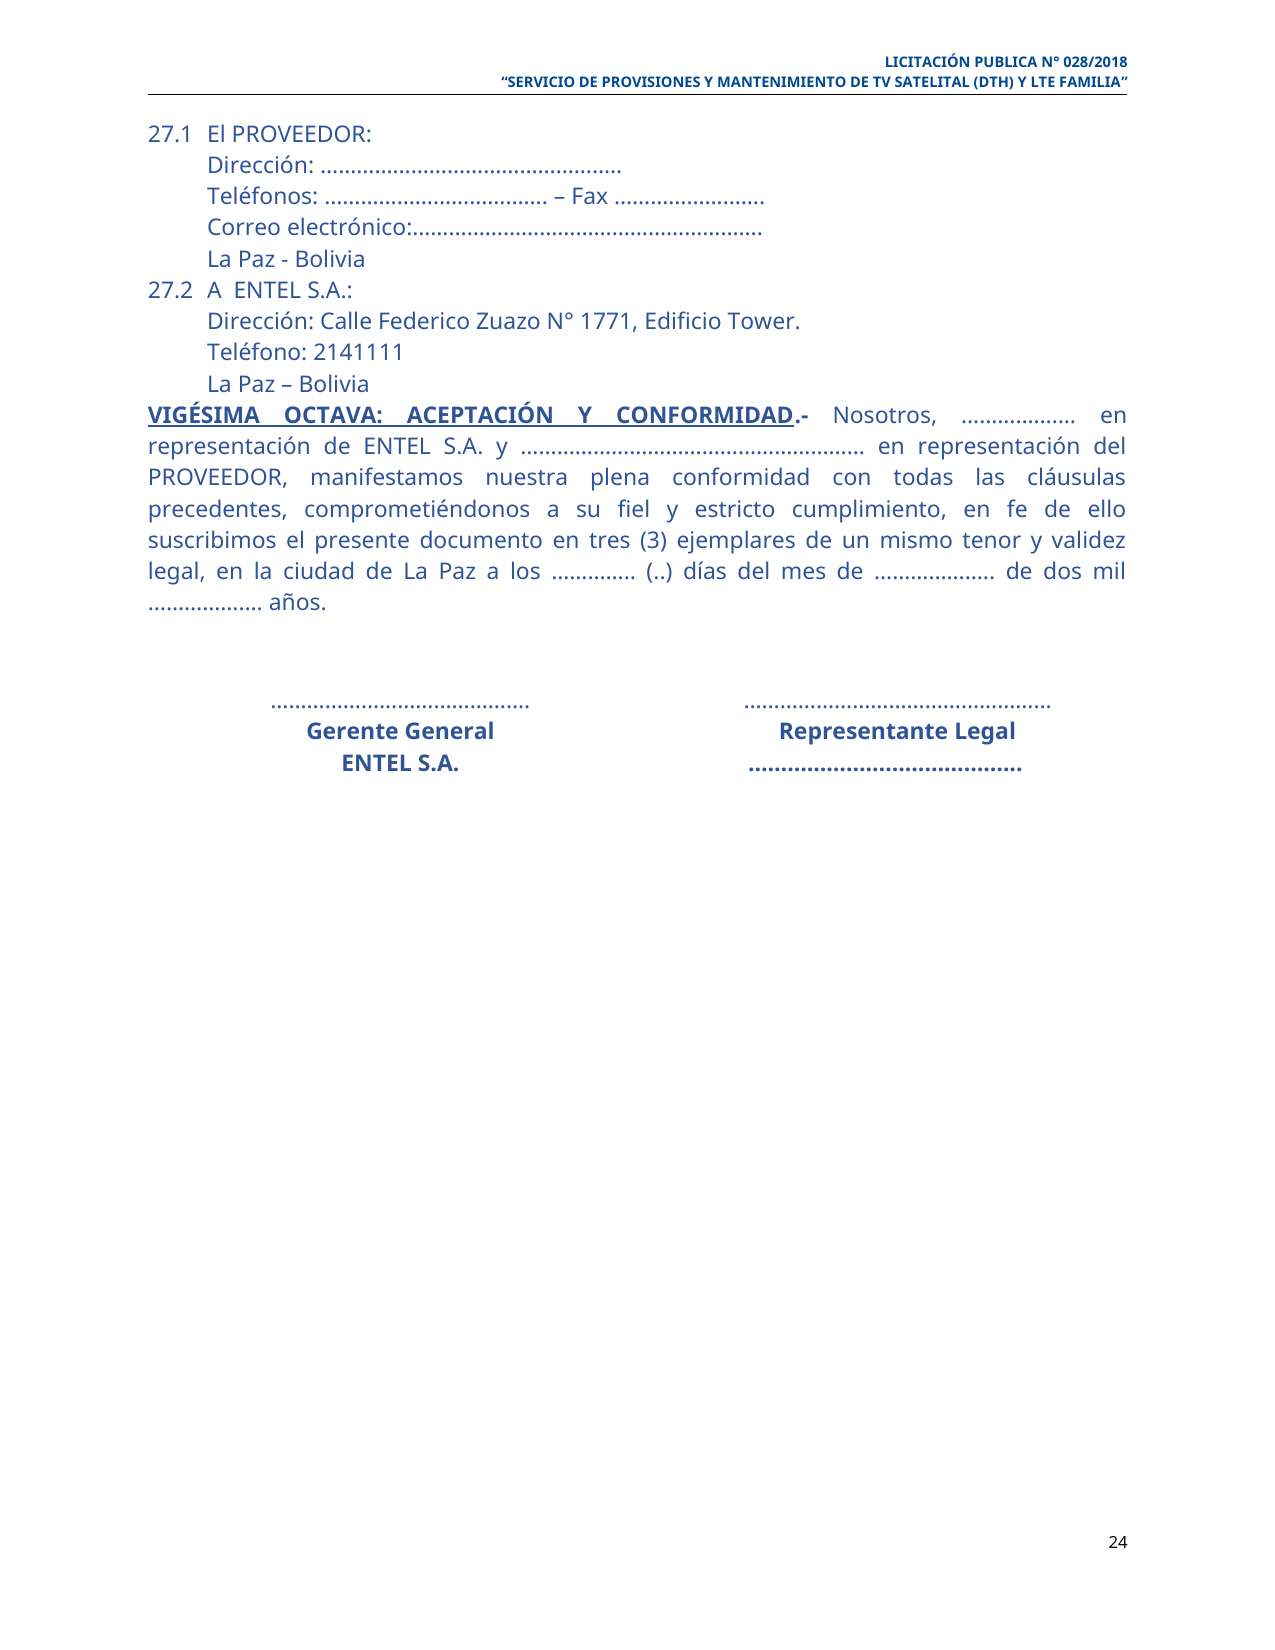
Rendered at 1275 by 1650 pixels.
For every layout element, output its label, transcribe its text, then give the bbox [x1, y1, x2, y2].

text 27.1 El PROVEEDOR: [148, 117, 1127, 149]
table_header ……………………………………. Gerente General ENTEL S.A. [144, 684, 631, 790]
text Teléfonos: ………………………………. – Fax ……………………. [207, 180, 1127, 211]
text Correo electrónico:…………………………………………………. [207, 211, 1127, 242]
table_header …………………………………………… Representante Legal …………………………………... [631, 684, 1138, 790]
text Teléfono: 2141111 [207, 336, 1127, 367]
text VIGÉSIMA OCTAVA: ACEPTACIÓN Y CONFORMIDAD.- Nosotros, ………………. en representación de ENTEL S.A. y ………………………………………………… en representación del PROVEEDOR, manifestamos nuestra plena conformidad con todas las cláusulas precedentes, comprometiéndonos a su fiel y estricto cumplimiento, en fe de ello suscribimos el presente documento en tres (3) ejemplares de un mismo tenor y validez legal, en la ciudad de La Paz a los ………….. (..) días del mes de ……………….. de dos mil ………………. años. [148, 399, 1127, 617]
text Dirección: Calle Federico Zuazo N° 1771, Edificio Tower. [207, 305, 1127, 336]
text La Paz - Bolivia [207, 242, 1127, 274]
text 27.2 A ENTEL S.A.: [148, 274, 1127, 305]
text La Paz – Bolivia [207, 367, 1127, 399]
text Dirección: ………………………………………….. [207, 149, 1127, 180]
